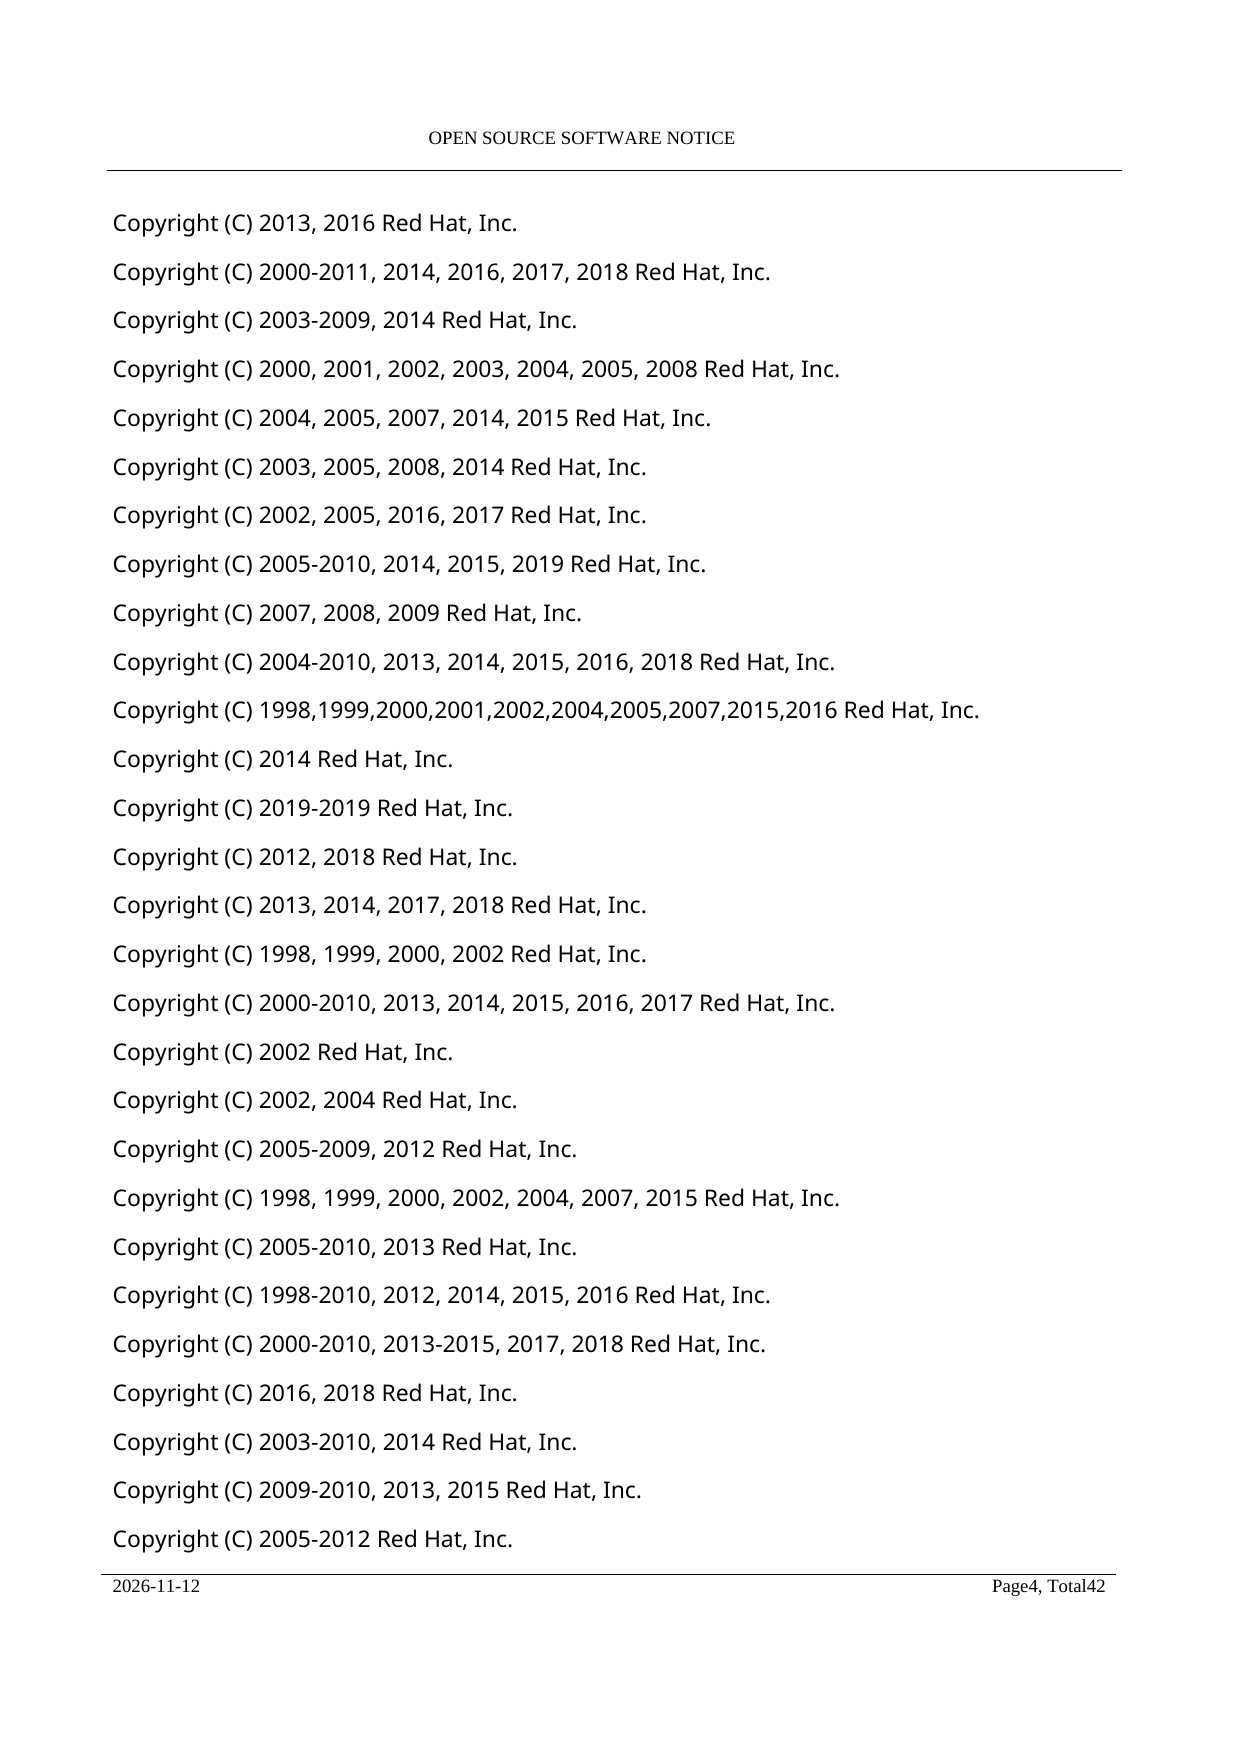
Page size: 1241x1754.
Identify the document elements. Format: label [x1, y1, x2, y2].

text [112, 206, 1128, 1555]
